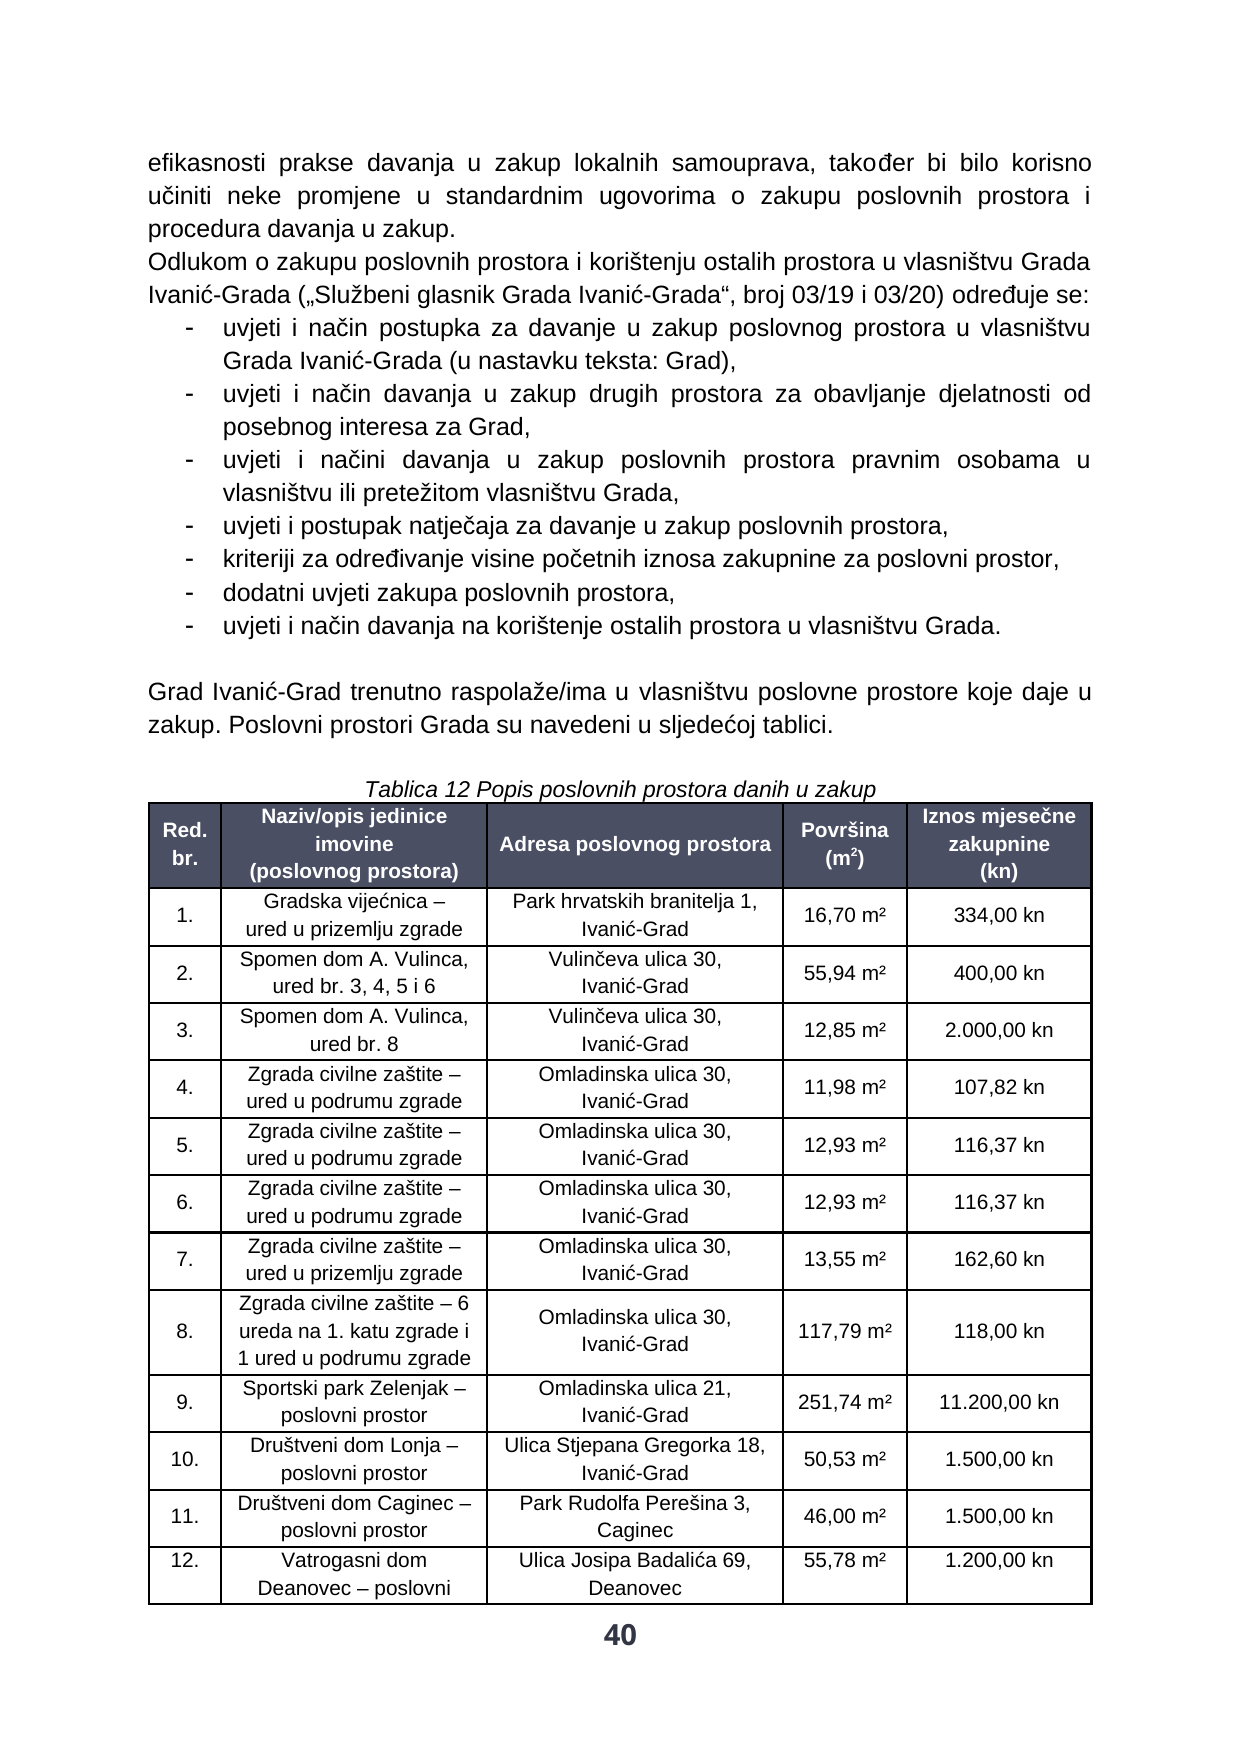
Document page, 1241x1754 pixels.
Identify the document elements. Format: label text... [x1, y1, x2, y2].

table_cell 2. [150, 947, 220, 1002]
table_cell 13,55 m² [784, 1234, 906, 1289]
table_cell Sportski park Zelenjak – poslovni prostor [222, 1376, 486, 1431]
table_cell 10. [150, 1433, 220, 1488]
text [148, 148, 1092, 242]
table_cell 11,98 m² [784, 1061, 906, 1117]
table_cell Društveni dom Lonja – poslovni prostor [222, 1433, 486, 1488]
table_cell 12,93 m² [784, 1119, 906, 1174]
table_cell Park Rudolfa Perešina 3, Caginec [488, 1491, 782, 1546]
table_cell 116,37 kn [908, 1119, 1090, 1174]
table_cell 9. [150, 1376, 220, 1431]
table_cell Omladinska ulica 30, Ivanić-Grad [488, 1291, 782, 1374]
table_cell 3. [150, 1004, 220, 1059]
table_cell 118,00 kn [908, 1291, 1090, 1374]
table_cell 1.500,00 kn [908, 1491, 1090, 1546]
table_cell 55,78 m² [784, 1548, 906, 1603]
table_header Adresa poslovnog prostora [488, 804, 782, 887]
table_cell 8. [150, 1291, 220, 1374]
list uvjeti i načini davanja u zakup poslovnih prostora pravnim osobama u vlasništvu ili pretežitom vlasništvu Grada, [185, 445, 1092, 507]
table_cell Vulinčeva ulica 30, Ivanić-Grad [488, 1004, 782, 1059]
table_cell Omladinska ulica 30, Ivanić-Grad [488, 1176, 782, 1231]
table_cell 117,79 m² [784, 1291, 906, 1374]
table_cell Zgrada civilne zaštite – ured u podrumu zgrade [222, 1176, 486, 1231]
table_cell 1. [150, 889, 220, 944]
list uvjeti i način davanja na korištenje ostalih prostora u vlasništvu Grada. [185, 611, 1092, 639]
table_cell Gradska vijećnica – ured u prizemlju zgrade [222, 889, 486, 944]
table_cell 1.500,00 kn [908, 1433, 1090, 1488]
table_cell Zgrada civilne zaštite – ured u podrumu zgrade [222, 1119, 486, 1174]
table_cell Spomen dom A. Vulinca, ured br. 8 [222, 1004, 486, 1059]
table_cell 6. [150, 1176, 220, 1231]
table_cell 400,00 kn [908, 947, 1090, 1002]
table_cell Zgrada civilne zaštite – ured u podrumu zgrade [222, 1061, 486, 1117]
table_header Red. br. [150, 804, 220, 887]
list kriteriji za određivanje visine početnih iznosa zakupnine za poslovni prostor, [185, 544, 1092, 573]
table_cell Vulinčeva ulica 30, Ivanić-Grad [488, 947, 782, 1002]
table_cell 12. [150, 1548, 220, 1603]
table_cell 116,37 kn [908, 1176, 1090, 1231]
table_cell 12,85 m² [784, 1004, 906, 1059]
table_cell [222, 1548, 486, 1603]
table_cell Park hrvatskih branitelja 1, Ivanić-Grad [488, 889, 782, 944]
table_cell 2.000,00 kn [908, 1004, 1090, 1059]
table_cell 162,60 kn [908, 1234, 1090, 1289]
text Odlukom o zakupu poslovnih prostora i korištenju ostalih prostora u vlasništvu Grada Ivanić-Grada („Službeni glasnik Grada Ivanić-Grada“, broj 03/19 i 03/20) određuje se: [148, 247, 1092, 308]
table_header Naziv/opis jedinice imovine (poslovnog prostora) [222, 804, 486, 887]
table_cell Društveni dom Caginec – poslovni prostor [222, 1491, 486, 1546]
table_header Iznos mjesečne zakupnine (kn) [908, 804, 1090, 887]
table_cell Omladinska ulica 21, Ivanić-Grad [488, 1376, 782, 1431]
table_cell Omladinska ulica 30, Ivanić-Grad [488, 1234, 782, 1289]
table_cell Ulica Stjepana Gregorka 18, Ivanić-Grad [488, 1433, 782, 1488]
table_cell Omladinska ulica 30, Ivanić-Grad [488, 1061, 782, 1117]
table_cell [488, 1548, 782, 1603]
table_cell 12,93 m² [784, 1176, 906, 1231]
table_cell 5. [150, 1119, 220, 1174]
table_cell 1.200,00 kn [908, 1548, 1090, 1603]
table_cell Omladinska ulica 30, Ivanić-Grad [488, 1119, 782, 1174]
table_cell Zgrada civilne zaštite – ured u prizemlju zgrade [222, 1234, 486, 1289]
list uvjeti i način postupka za davanje u zakup poslovnog prostora u vlasništvu Grada Ivanić-Grada (u nastavku teksta: Grad), [185, 313, 1092, 375]
list uvjeti i način davanja u zakup drugih prostora za obavljanje djelatnosti od posebnog interesa za Grad, [185, 379, 1092, 441]
table_cell 11.200,00 kn [908, 1376, 1090, 1431]
table_cell 251,74 m² [784, 1376, 906, 1431]
table_cell 4. [150, 1061, 220, 1117]
table_cell 50,53 m² [784, 1433, 906, 1488]
table_cell 107,82 kn [908, 1061, 1090, 1117]
table_cell Spomen dom A. Vulinca, ured br. 3, 4, 5 i 6 [222, 947, 486, 1002]
table_cell Zgrada civilne zaštite – 6 ureda na 1. katu zgrade i 1 ured u podrumu zgrade [222, 1291, 486, 1374]
table_cell 334,00 kn [908, 889, 1090, 944]
table_cell 11. [150, 1491, 220, 1546]
list dodatni uvjeti zakupa poslovnih prostora, [185, 577, 1092, 606]
table_header Površina (m2) [784, 804, 906, 887]
text Grad Ivanić-Grad trenutno raspolaže/ima u vlasništvu poslovne prostore koje daje u zakup. Poslovni prostori Grada su navedeni u sljedećoj tablici. [148, 677, 1092, 738]
table_cell 16,70 m² [784, 889, 906, 944]
table_cell 46,00 m² [784, 1491, 906, 1546]
table_cell 7. [150, 1234, 220, 1289]
list uvjeti i postupak natječaja za davanje u zakup poslovnih prostora, [185, 511, 1092, 540]
text Tablica 12 Popis poslovnih prostora danih u zakup [148, 776, 1092, 802]
table_cell 55,94 m² [784, 947, 906, 1002]
